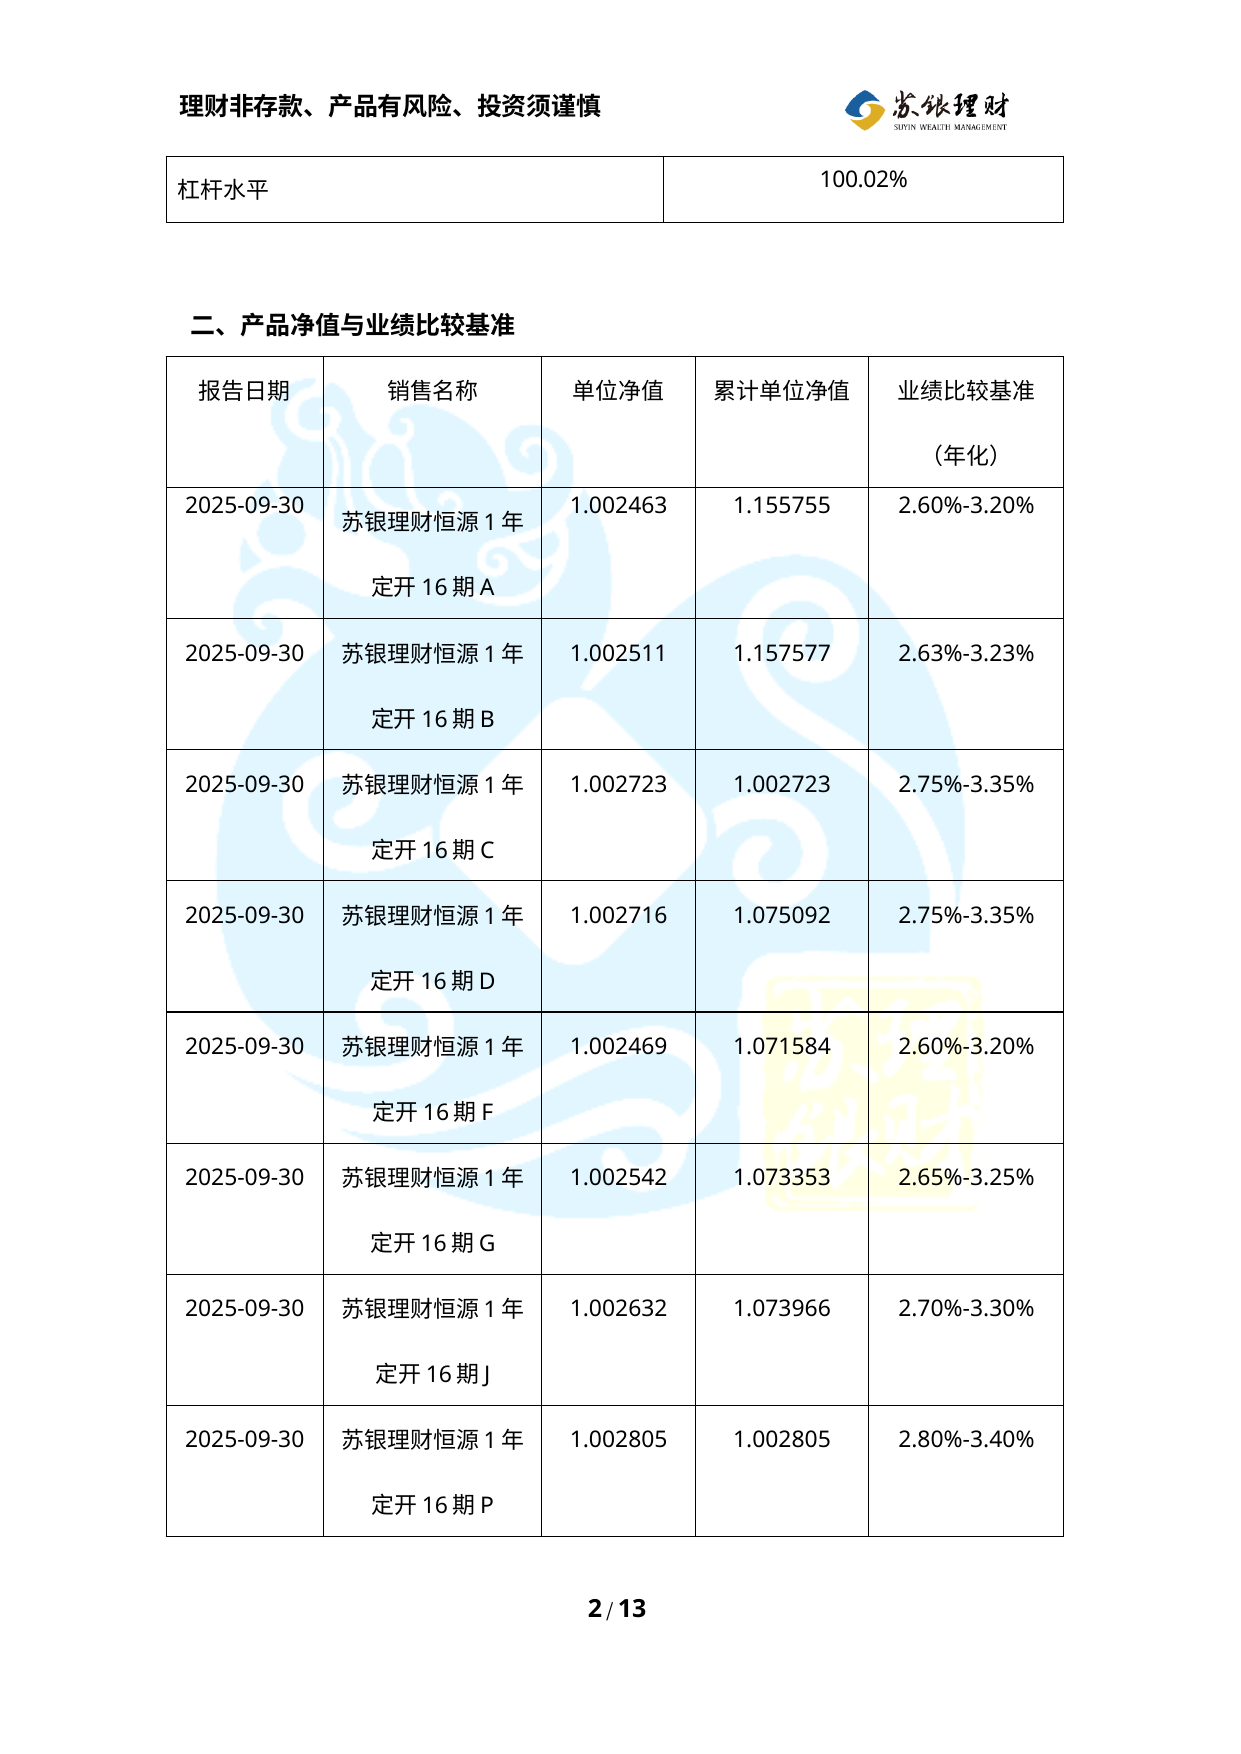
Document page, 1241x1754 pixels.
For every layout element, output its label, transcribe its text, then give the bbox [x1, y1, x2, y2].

table_cell 2025-09-30 [167, 1275, 323, 1404]
table_cell 苏银理财恒源1年定开16期P [324, 1406, 541, 1536]
table_cell 2025-09-30 [167, 750, 323, 880]
table_cell 1.002511 [542, 619, 695, 749]
table_cell 2025-09-30 [167, 1144, 323, 1273]
table_cell 1.002805 [542, 1406, 695, 1536]
table_cell 1.071584 [696, 1013, 868, 1142]
table_cell 1.157577 [696, 619, 868, 749]
table_cell 100.02% [664, 157, 1063, 222]
table_cell 1.002463 [542, 488, 695, 618]
table_cell 1.073966 [696, 1275, 868, 1404]
table_cell 2025-09-30 [167, 881, 323, 1011]
table_cell 1.002542 [542, 1144, 695, 1273]
table_cell 苏银理财恒源1年定开16期C [324, 750, 541, 880]
table_header 单位净值 [542, 357, 695, 487]
table_cell 苏银理财恒源1年定开16期G [324, 1144, 541, 1273]
table_cell 1.155755 [696, 488, 868, 618]
table_header 业绩比较基准（年化） [869, 357, 1063, 487]
table_cell 2025-09-30 [167, 488, 323, 618]
subtitle 二、产品净值与业绩比较基准 [190, 291, 1053, 356]
picture [820, 72, 1039, 143]
table_cell 1.002723 [696, 750, 868, 880]
table_cell 2025-09-30 [167, 619, 323, 749]
table_cell 1.073353 [696, 1144, 868, 1273]
table_cell 2.60%-3.20% [869, 488, 1063, 618]
table_cell 1.002469 [542, 1013, 695, 1142]
table_cell 苏银理财恒源1年定开16期D [324, 881, 541, 1011]
table_cell 2.60%-3.20% [869, 1013, 1063, 1142]
table_cell 1.075092 [696, 881, 868, 1011]
table_cell 2.65%-3.25% [869, 1144, 1063, 1273]
table_header 报告日期 [167, 357, 323, 487]
table_cell 苏银理财恒源1年定开16期J [324, 1275, 541, 1404]
table_cell 1.002632 [542, 1275, 695, 1404]
table_header 销售名称 [324, 357, 541, 487]
table_header 累计单位净值 [696, 357, 868, 487]
table_cell 2.63%-3.23% [869, 619, 1063, 749]
table_cell 1.002716 [542, 881, 695, 1011]
table_cell 2.70%-3.30% [869, 1275, 1063, 1404]
table_cell 1.002723 [542, 750, 695, 880]
table_cell 2025-09-30 [167, 1013, 323, 1142]
table_cell 苏银理财恒源1年定开16期F [324, 1013, 541, 1142]
table_cell 苏银理财恒源1年定开16期A [324, 488, 541, 618]
table_cell 杠杆水平 [167, 157, 663, 222]
table_cell 2025-09-30 [167, 1406, 323, 1536]
table_cell 1.002805 [696, 1406, 868, 1536]
table_cell 苏银理财恒源1年定开16期B [324, 619, 541, 749]
table_cell 2.75%-3.35% [869, 750, 1063, 880]
table_cell 2.75%-3.35% [869, 881, 1063, 1011]
table_cell 2.80%-3.40% [869, 1406, 1063, 1536]
